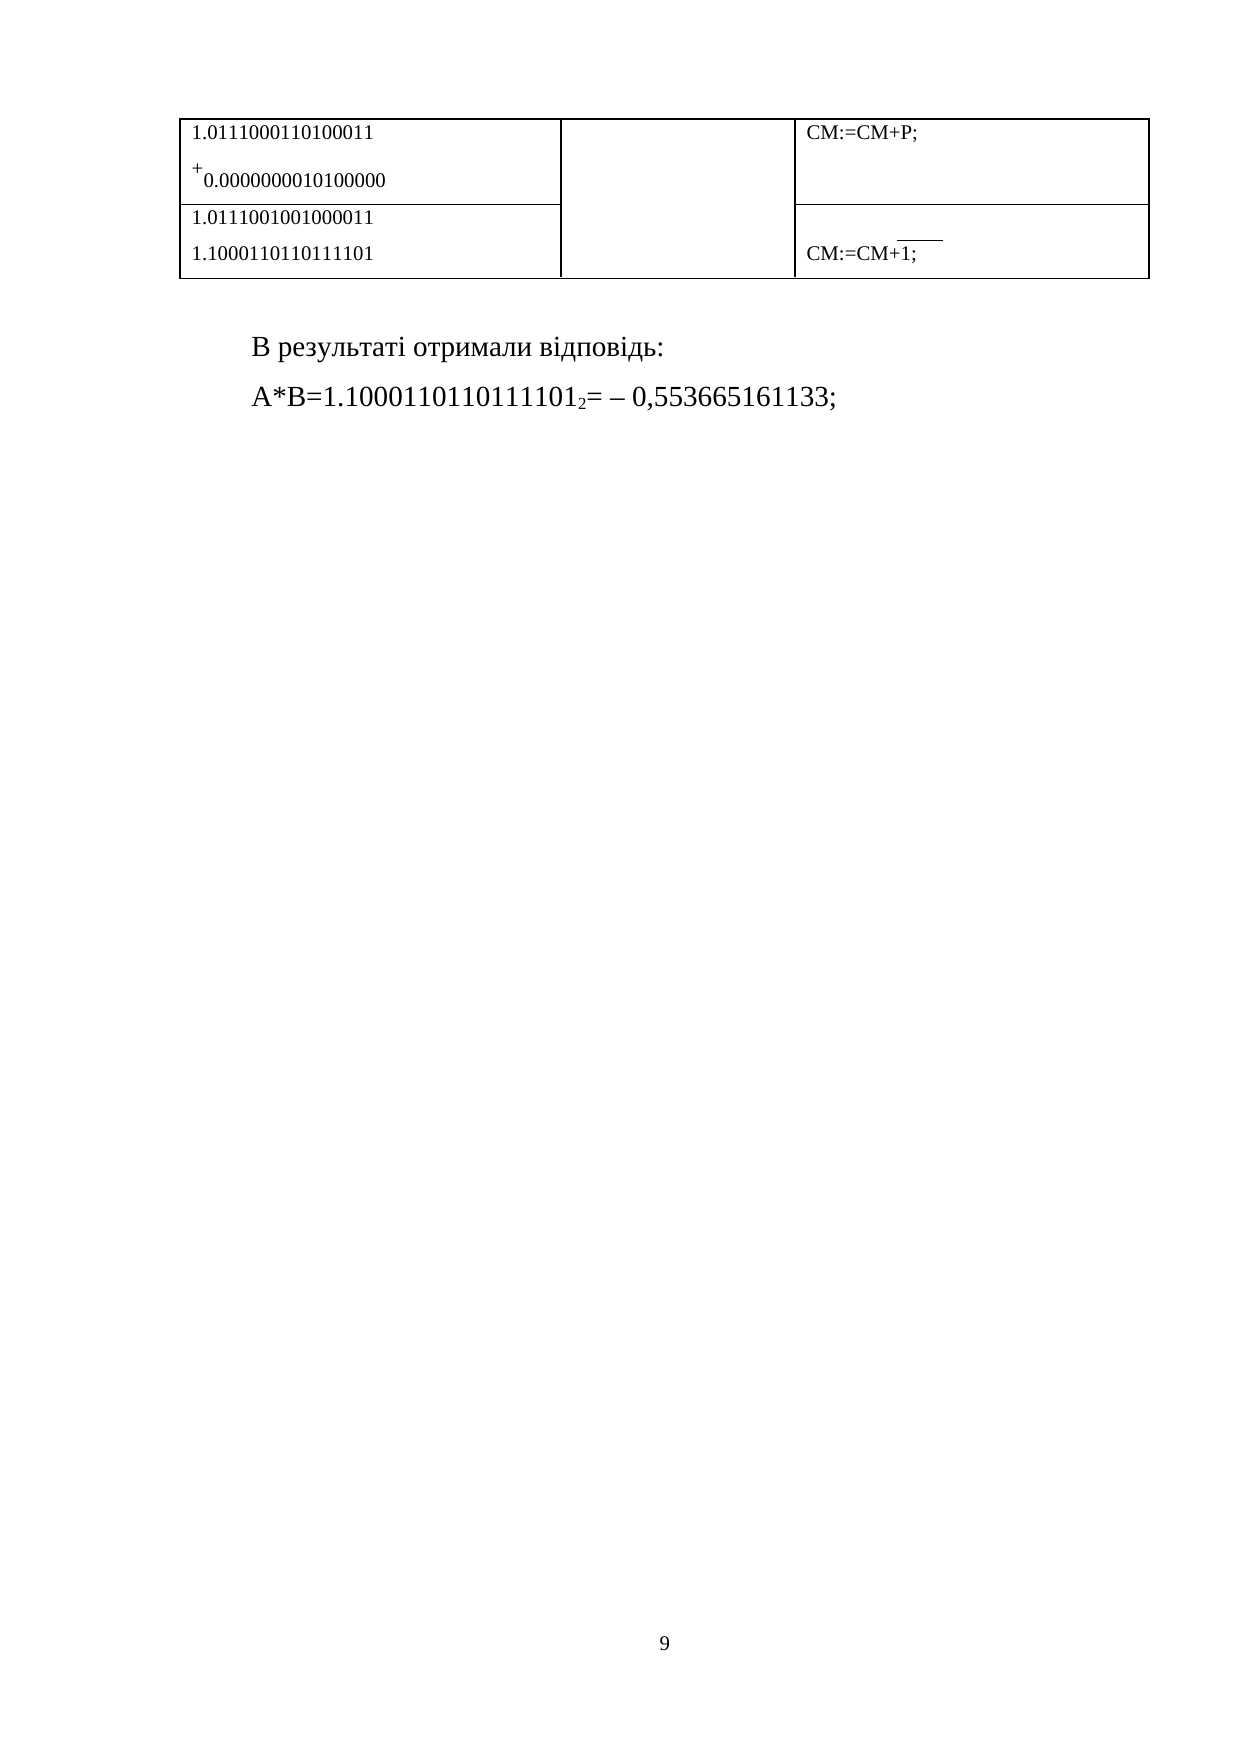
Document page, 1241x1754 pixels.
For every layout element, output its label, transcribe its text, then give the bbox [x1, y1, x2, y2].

table_cell 1.0111000110100011 +0.0000000010100000 [181, 120, 560, 204]
table_cell СМ:=СМ+Р; [796, 120, 1148, 204]
text В результаті отримали відповідь: [177, 329, 1152, 363]
table_cell СМ:=СМ+1; [796, 205, 1148, 277]
table_cell 1.0111001001000011 1.1000110110111101 [181, 205, 560, 277]
text А*В=1.10001101101111012= – 0,553665161133; [177, 379, 1152, 413]
